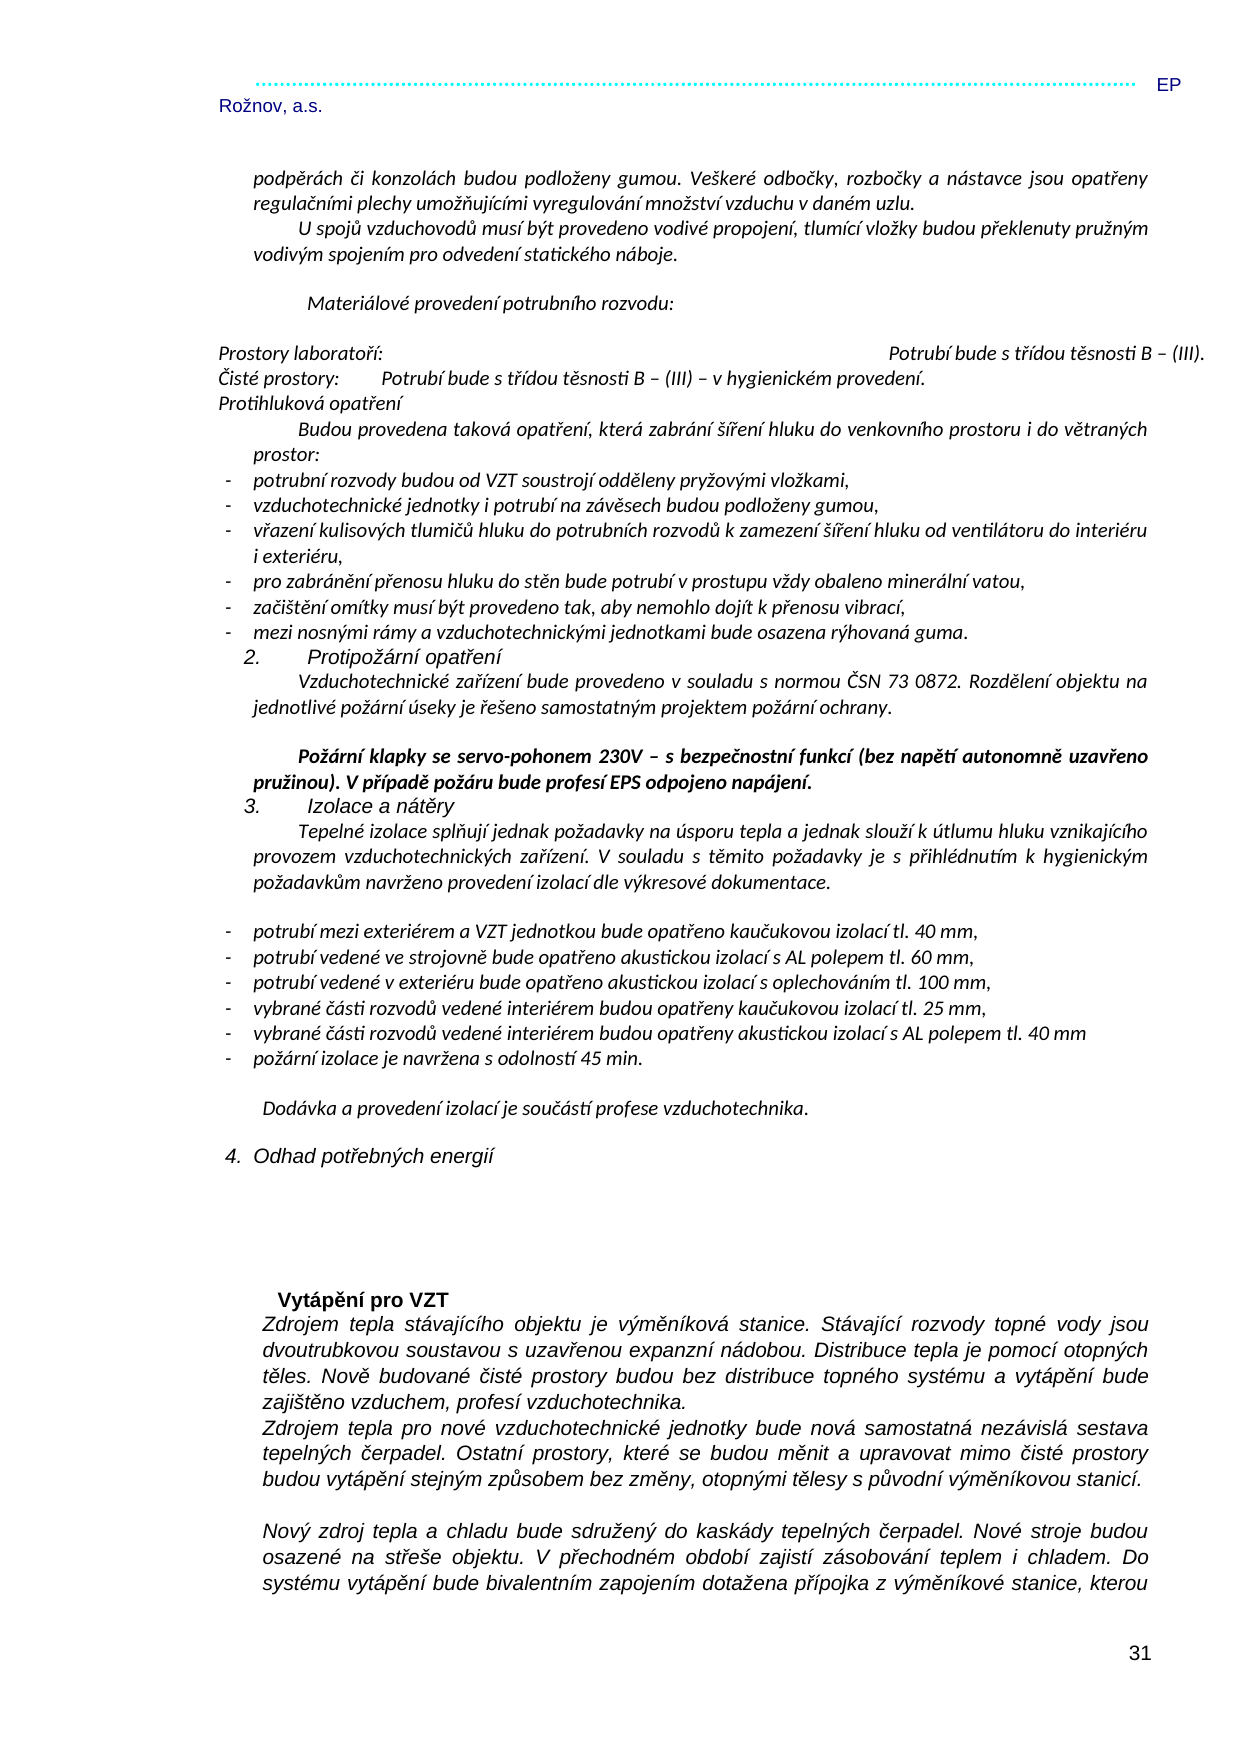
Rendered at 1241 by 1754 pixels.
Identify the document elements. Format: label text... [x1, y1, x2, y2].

list mezi nosnými rámy a vzduchotechnickými jednotkami bude osazena rýhovaná guma. [225, 619, 1152, 645]
text U spojů vzduchovodů musí být provedeno vodivé propojení, tlumící vložky budou překlenuty pružným vodivým spojením pro odvedení statického náboje. [253, 216, 1152, 266]
text Materiálové provedení potrubního rozvodu: [253, 290, 1152, 316]
list vybrané části rozvodů vedené interiérem budou opatřeny akustickou izolací s AL polepem tl. 40 mm [225, 1020, 1152, 1046]
list Protipožární opatření [244, 645, 1152, 669]
list začištění omítky musí být provedeno tak, aby nemohlo dojít k přenosu vibrací, [225, 594, 1152, 619]
text Tepelné izolace splňují jednak požadavky na úsporu tepla a jednak slouží k útlumu hluku vznikajícího provozem vzduchotechnických zařízení. V souladu s těmito požadavky je s přihlédnutím k hygienickým požadavkům navrženo provedení izolací dle výkresové dokumentace. [253, 818, 1152, 894]
text Požární klapky se servo-pohonem 230V – s bezpečnostní funkcí (bez napětí autonomně uzavřeno pružinou). V případě požáru bude profesí EPS odpojeno napájení. [253, 743, 1152, 794]
text Zdrojem tepla pro nové vzduchotechnické jednotky bude nová samostatná nezávislá sestava tepelných čerpadel. Ostatní prostory, které se budou měnit a upravovat mimo čisté prostory budou vytápění stejným způsobem bez změny, otopnými tělesy s původní výměníkovou stanicí. [262, 1415, 1152, 1491]
list potrubí vedené ve strojovně bude opatřeno akustickou izolací s AL polepem tl. 60 mm, [225, 944, 1152, 969]
list pro zabránění přenosu hluku do stěn bude potrubí v prostupu vždy obaleno minerální vatou, [225, 568, 1152, 594]
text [253, 165, 1152, 216]
text Prostory laboratoří: Potrubí bude s třídou těsnosti B – (III). [218, 340, 1152, 365]
list Odhad potřebných energií [225, 1144, 1152, 1168]
text Čisté prostory: Potrubí bude s třídou těsnosti B – (III) – v hygienickém provedení. [218, 365, 1152, 391]
text Zdrojem tepla stávajícího objektu je výměníková stanice. Stávající rozvody topné vody jsou dvoutrubkovou soustavou s uzavřenou expanzní nádobou. Distribuce tepla je pomocí otopných těles. Nově budované čisté prostory budou bez distribuce topného systému a vytápění bude zajištěno vzduchem, profesí vzduchotechnika. [262, 1312, 1152, 1413]
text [262, 1519, 1152, 1594]
list vřazení kulisových tlumičů hluku do potrubních rozvodů k zamezení šíření hluku od ventilátoru do interiéru i exteriéru, [225, 518, 1152, 568]
text Budou provedena taková opatření, která zabrání šíření hluku do venkovního prostoru i do větraných prostor: [253, 416, 1152, 467]
text Vzduchotechnické zařízení bude provedeno v souladu s normou ČSN 73 0872. Rozdělení objektu na jednotlivé požární úseky je řešeno samostatným projektem požární ochrany. [253, 669, 1152, 719]
text Dodávka a provedení izolací je součástí profese vzduchotechnika. [253, 1095, 1152, 1120]
list potrubní rozvody budou od VZT soustrojí odděleny pryžovými vložkami, [225, 467, 1152, 492]
list potrubí vedené v exteriéru bude opatřeno akustickou izolací s oplechováním tl. 100 mm, [225, 969, 1152, 995]
list požární izolace je navržena s odolností 45 min. [225, 1046, 1152, 1071]
list vybrané části rozvodů vedené interiérem budou opatřeny kaučukovou izolací tl. 25 mm, [225, 995, 1152, 1020]
text Protihluková opatření [218, 391, 1152, 416]
text Vytápění pro VZT [277, 1288, 1152, 1312]
list potrubí mezi exteriérem a VZT jednotkou bude opatřeno kaučukovou izolací tl. 40 mm, [225, 918, 1152, 944]
list vzduchotechnické jednotky i potrubí na závěsech budou podloženy gumou, [225, 492, 1152, 518]
list Izolace a nátěry [244, 794, 1152, 818]
